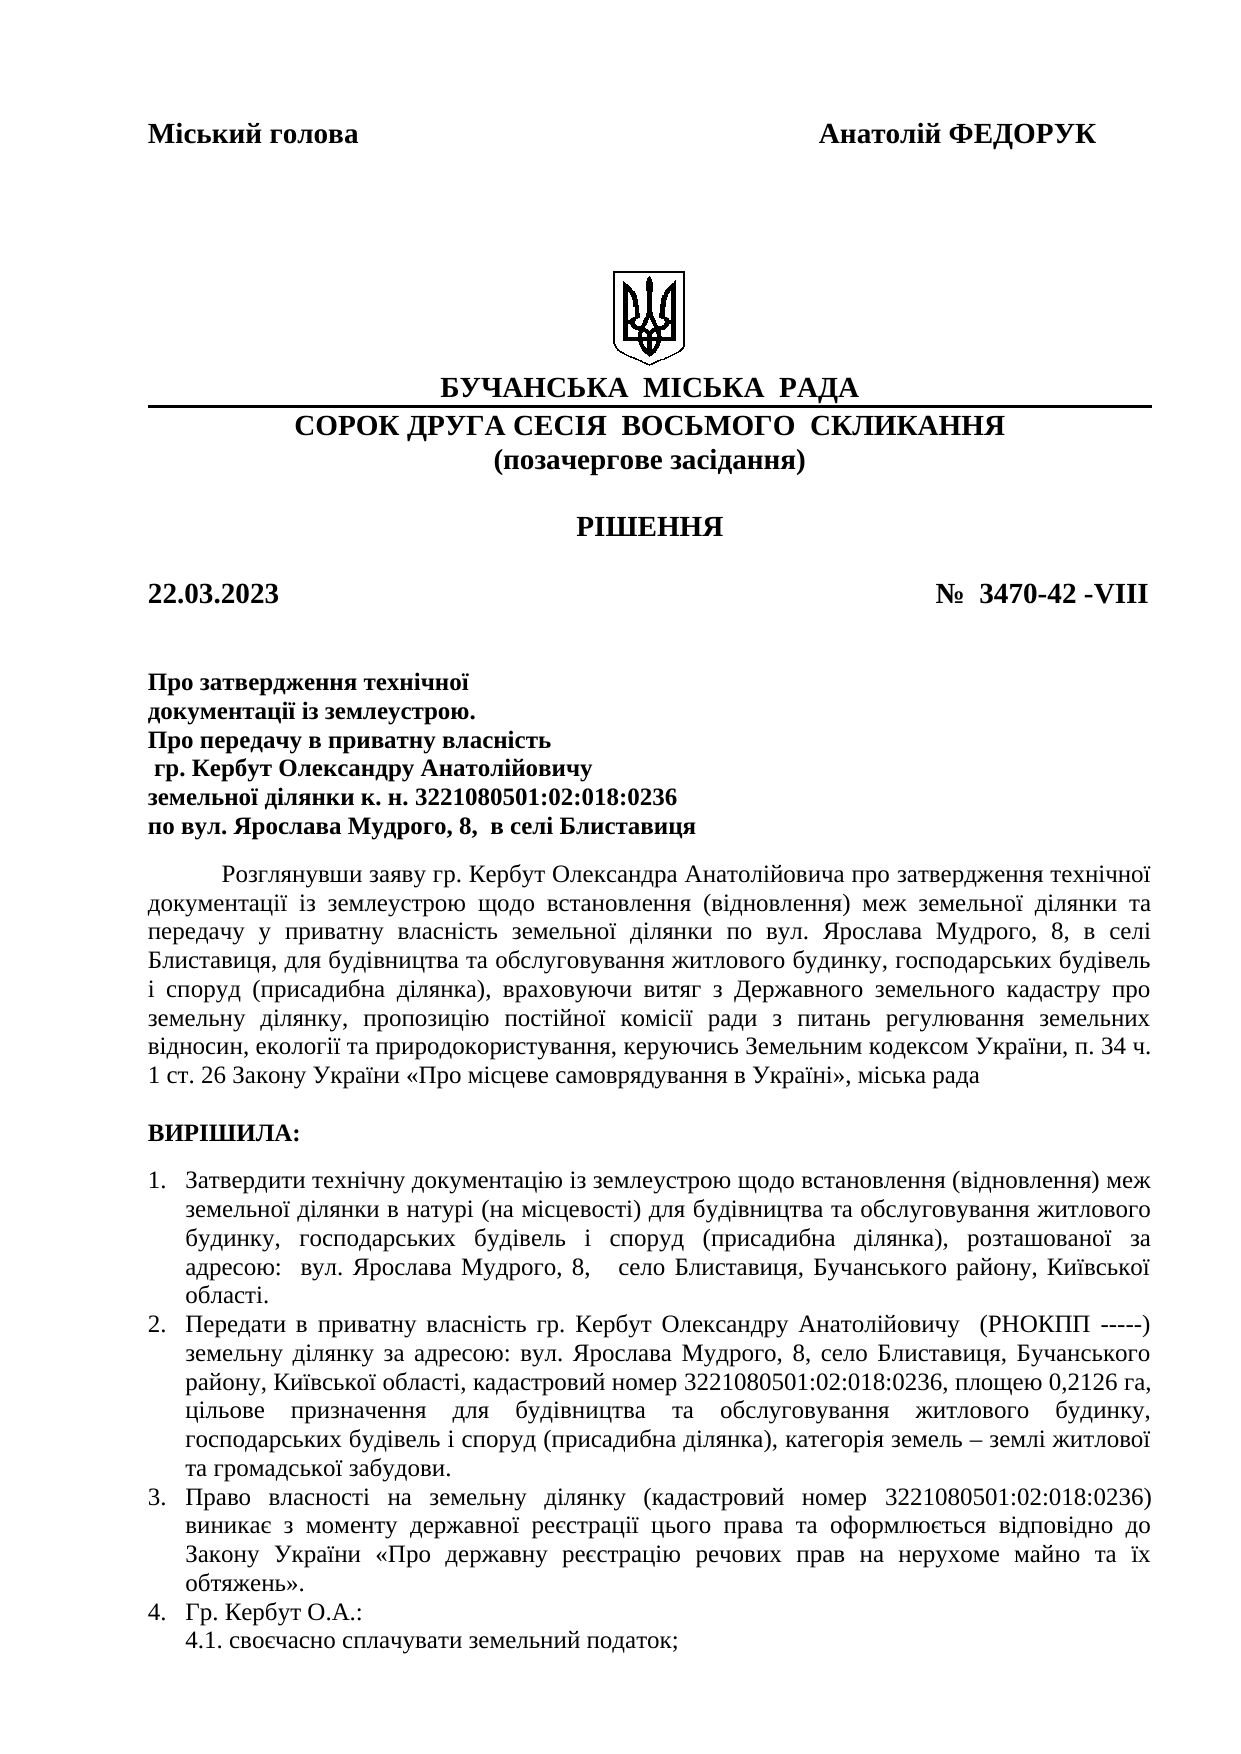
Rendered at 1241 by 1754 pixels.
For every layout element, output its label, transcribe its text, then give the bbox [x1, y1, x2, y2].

list Гр. Кербут О.А.: [148, 1597, 1152, 1626]
text Про затвердження технічної [148, 667, 1152, 696]
text земельної ділянки к. н. 3221080501:02:018:0236 [148, 782, 1152, 811]
text гр. Кербут Олександру Анатолійовичу [148, 753, 1152, 782]
list Затвердити технічну документацію із землеустрою щодо встановлення (відновлення) меж земельної ділянки в натурі (на місцевості) для будівництва та обслуговування житлового будинку, господарських будівель і споруд (присадибна ділянка), розташованої за адресою: вул. Ярослава Мудрого, 8, село Блиставиця, Бучанського району, Київської області. [148, 1166, 1152, 1309]
list Передати в приватну власність гр. Кербут Олександру Анатолійовичу (РНОКПП -----) земельну ділянку за адресою: вул. Ярослава Мудрого, 8, село Блиставиця, Бучанського району, Київської області, кадастровий номер 3221080501:02:018:0236, площею 0,2126 га, цільове призначення для будівництва та обслуговування житлового будинку, господарських будівель і споруд (присадибна ділянка), категорія земель – землі житлової та громадської забудови. [148, 1309, 1152, 1482]
text по вул. Ярослава Мудрого, 8, в селі Блиставиця [148, 811, 1152, 840]
text Розглянувши заяву гр. Кербут Олександра Анатолійовича про затвердження технічної документації із землеустрою щодо встановлення (відновлення) меж земельної ділянки та передачу у приватну власність земельної ділянки по вул. Ярослава Мудрого, 8, в селі Блиставиця, для будівництва та обслуговування житлового будинку, господарських будівель і споруд (присадибна ділянка), враховуючи витяг з Державного земельного кадастру про земельну ділянку, пропозицію постійної комісії ради з питань регулювання земельних відносин, екології та природокористування, керуючись Земельним кодексом України, п. 34 ч. 1 ст. 26 Закону України «Про місцеве самоврядування в Україні», міська рада [148, 859, 1152, 1089]
list 4.1. своєчасно сплачувати земельний податок; [185, 1626, 1152, 1654]
text БУЧАНСЬКА МІСЬКА РАДА [148, 370, 1152, 405]
text документації із землеустрою. [148, 696, 1152, 725]
text Міський голова Анатолій ФЕДОРУК [148, 117, 1152, 150]
text (позачергове засідання) [148, 442, 1152, 476]
text Про передачу в приватну власність [148, 725, 1152, 753]
text СОРОК ДРУГА СЕСІЯ ВОСЬМОГО СКЛИКАННЯ [148, 408, 1152, 442]
list Право власності на земельну ділянку (кадастровий номер 3221080501:02:018:0236) виникає з моменту державної реєстрації цього права та оформлюється відповідно до Закону України «Про державну реєстрацію речових прав на нерухоме майно та їх обтяжень». [148, 1482, 1152, 1597]
text РІШЕННЯ [148, 509, 1152, 543]
text 22.03.2023 № 3470-42 -VІІІ [148, 576, 1152, 610]
text ВИРІШИЛА: [148, 1118, 1152, 1146]
